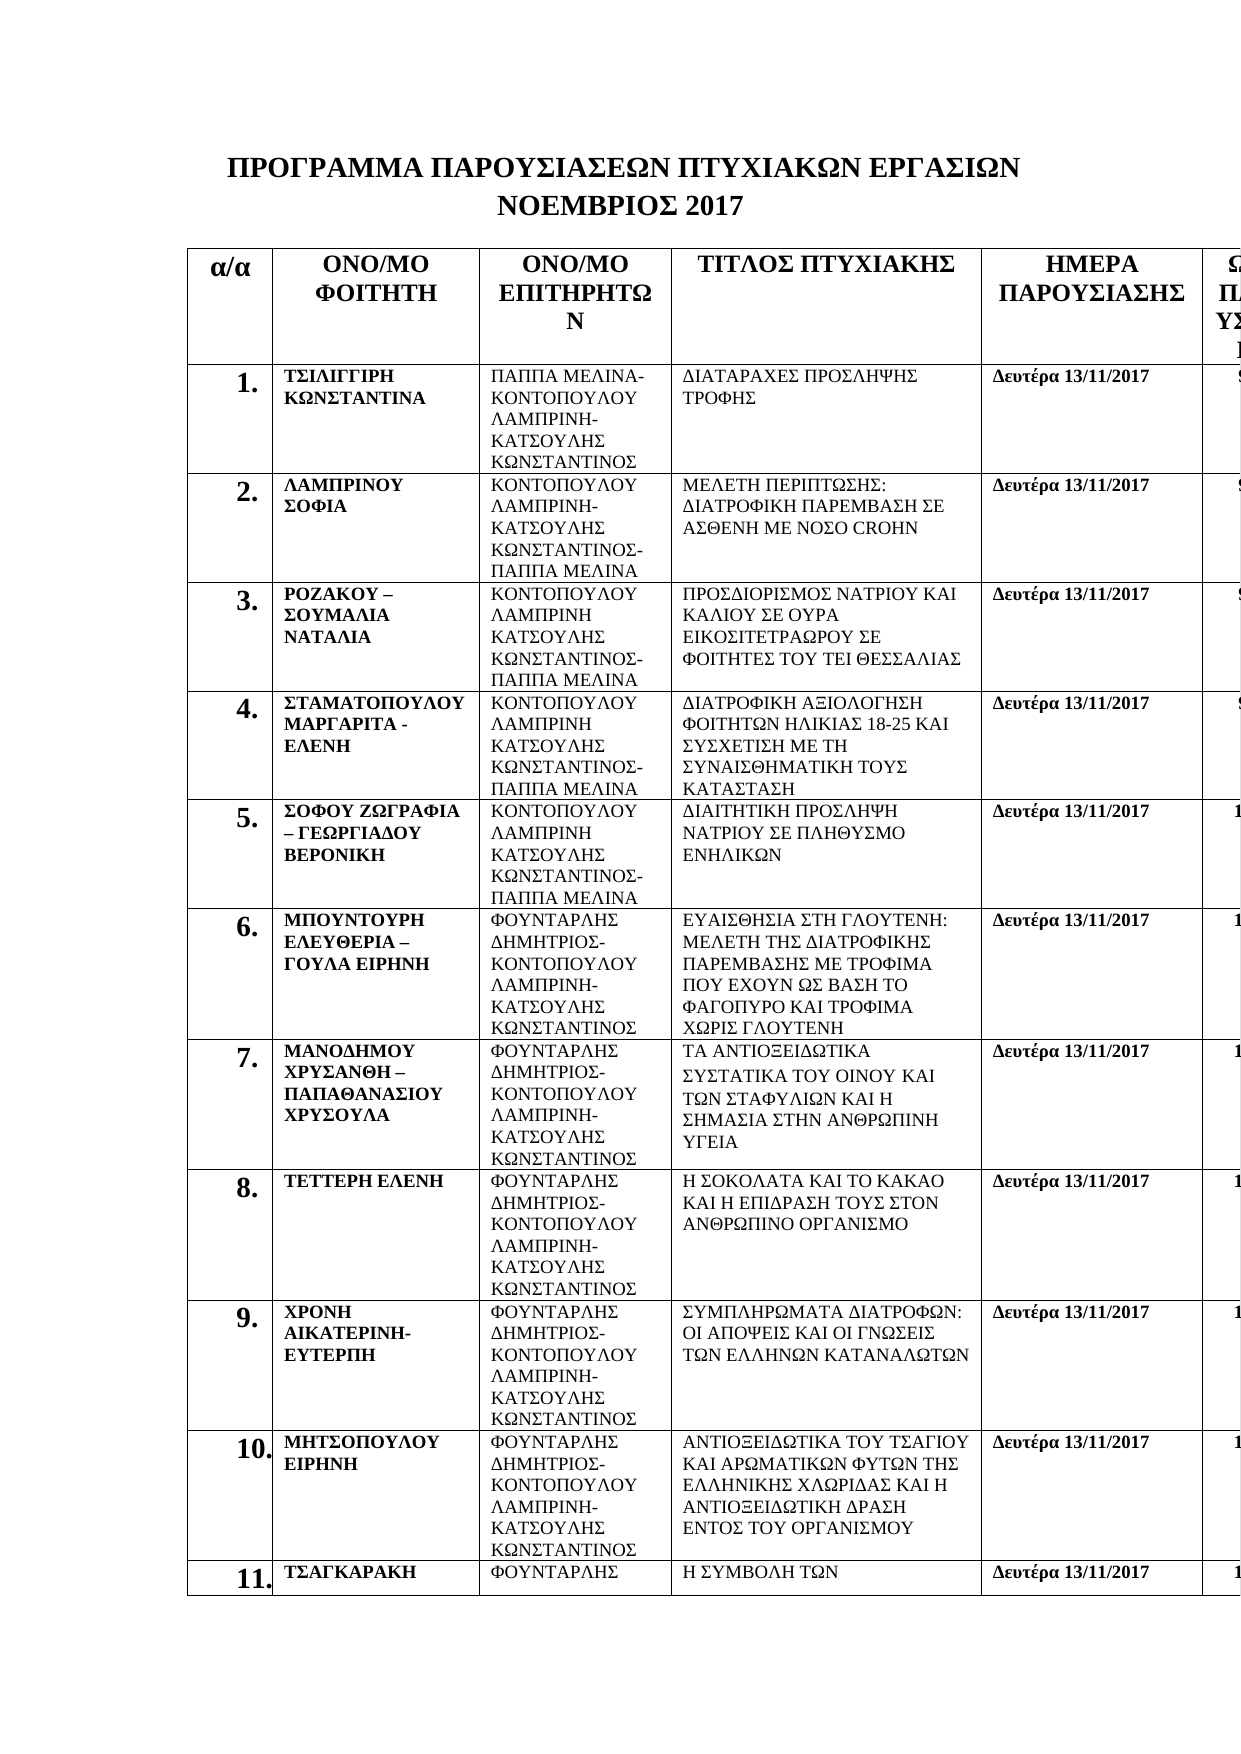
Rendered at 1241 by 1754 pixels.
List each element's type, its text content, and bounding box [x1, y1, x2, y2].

table_cell [188, 1170, 272, 1299]
table_header ΟΝΟ/ΜΟ ΕΠΙΤΗΡΗΤΩΝ [480, 249, 671, 364]
table_cell Δευτέρα 13/11/2017 [982, 365, 1202, 473]
table_cell Δευτέρα 13/11/2017 [982, 1301, 1202, 1430]
table_cell ΠΑΠΠΑ ΜΕΛΙΝΑ-ΚΟΝΤΟΠΟΥΛΟΥ ΛΑΜΠΡΙΝΗ- ΚΑΤΣΟΥΛΗΣ ΚΩΝΣΤΑΝΤΙΝΟΣ [480, 365, 671, 473]
table_cell ΣΤΑΜΑΤΟΠΟΥΛΟΥ ΜΑΡΓΑΡΙΤΑ - ΕΛΕΝΗ [273, 692, 479, 799]
table_cell ΦΟΥΝΤΑΡΛΗΣ ΔΗΜΗΤΡΙΟΣ- ΚΟΝΤΟΠΟΥΛΟΥ ΛΑΜΠΡΙΝΗ-ΚΑΤΣΟΥΛΗΣ ΚΩΝΣΤΑΝΤΙΝΟΣ [480, 1040, 671, 1169]
table_cell Η ΣΟΚΟΛΑΤΑ ΚΑΙ ΤΟ ΚΑΚΑΟ ΚΑΙ Η ΕΠΙΔΡΑΣΗ ΤΟΥΣ ΣΤΟΝ ΑΝΘΡΩΠΙΝΟ ΟΡΓΑΝΙΣΜΟ [672, 1170, 981, 1299]
table_cell ΔΙΑΤΑΡΑΧΕΣ ΠΡΟΣΛΗΨΗΣ ΤΡΟΦΗΣ [672, 365, 981, 473]
table_header ΗΜΕΡΑ ΠΑΡΟΥΣΙΑΣΗΣ [982, 249, 1202, 364]
table_header α/α [188, 249, 272, 364]
table_cell [188, 1301, 272, 1430]
table_cell [188, 1040, 272, 1169]
table_cell ΧΡΟΝΗ ΑΙΚΑΤΕΡΙΝΗ- ΕΥΤΕΡΠΗ [273, 1301, 479, 1430]
table_header ΩΡΑ ΠΑΡΟΥΣΙΑΣΗΣ [1203, 249, 1240, 364]
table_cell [672, 1561, 981, 1595]
table_cell Δευτέρα 13/11/2017 [982, 1040, 1202, 1169]
table_cell 11.00 [1203, 1301, 1240, 1430]
text ΠΡΟΓΡΑΜΜΑ ΠΑΡΟΥΣΙΑΣΕΩΝ ΠΤΥΧΙΑΚΩΝ ΕΡΓΑΣΙΩΝ ΝΟΕΜΒΡΙΟΣ 2017 [187, 150, 1053, 222]
table_cell ΤΑ ΑΝΤΙΟΞΕΙΔΩΤΙΚΑ ΣΥΣΤΑΤΙΚΑ ΤΟΥ ΟΙΝΟΥ ΚΑΙ ΤΩΝ ΣΤΑΦΥΛΙΩΝ ΚΑΙ Η ΣΗΜΑΣΙΑ ΣΤΗΝ ΑΝΘΡΩΠΙΝΗ ΥΓΕΙΑ [672, 1040, 981, 1169]
table_cell 10.15 [1203, 909, 1240, 1039]
table_cell 10.45 [1203, 1170, 1240, 1299]
table_header ΟΝΟ/ΜΟ ΦΟΙΤΗΤΗ [273, 249, 479, 364]
table_cell [188, 1431, 272, 1560]
table_cell ΚΟΝΤΟΠΟΥΛΟΥ ΛΑΜΠΡΙΝΗ- ΚΑΤΣΟΥΛΗΣ ΚΩΝΣΤΑΝΤΙΝΟΣ- ΠΑΠΠΑ ΜΕΛΙΝΑ [480, 474, 671, 582]
table_cell ΜΕΛΕΤΗ ΠΕΡΙΠΤΩΣΗΣ: ΔΙΑΤΡΟΦΙΚΗ ΠΑΡΕΜΒΑΣΗ ΣΕ ΑΣΘΕΝΗ ΜΕ ΝΟΣΟ CROHN [672, 474, 981, 582]
table_cell ΚΟΝΤΟΠΟΥΛΟΥ ΛΑΜΠΡΙΝΗ ΚΑΤΣΟΥΛΗΣ ΚΩΝΣΤΑΝΤΙΝΟΣ- ΠΑΠΠΑ ΜΕΛΙΝΑ [480, 800, 671, 908]
table_cell ΔΙΑΤΡΟΦΙΚΗ ΑΞΙΟΛΟΓΗΣΗ ΦΟΙΤΗΤΩΝ ΗΛΙΚΙΑΣ 18-25 ΚΑΙ ΣΥΣΧΕΤΙΣΗ ΜΕ ΤΗ ΣΥΝΑΙΣΘΗΜΑΤΙΚΗ ΤΟΥΣ ΚΑΤΑΣΤΑΣΗ [672, 692, 981, 799]
table_cell ΤΣΑΓΚΑΡΑΚΗ ΜΑΡΙΑ [273, 1561, 479, 1595]
table_cell ΚΟΝΤΟΠΟΥΛΟΥ ΛΑΜΠΡΙΝΗ ΚΑΤΣΟΥΛΗΣ ΚΩΝΣΤΑΝΤΙΝΟΣ- ΠΑΠΠΑ ΜΕΛΙΝΑ [480, 692, 671, 799]
table_cell ΦΟΥΝΤΑΡΛΗΣ ΔΗΜΗΤΡΙΟΣ- ΚΟΝΤΟΠΟΥΛΟΥ ΛΑΜΠΡΙΝΗ-ΚΑΤΣΟΥΛΗΣ ΚΩΝΣΤΑΝΤΙΝΟΣ [480, 1431, 671, 1560]
table_cell Δευτέρα 13/11/2017 [982, 1561, 1202, 1595]
table_cell 10.30 [1203, 1040, 1240, 1169]
table_cell ΤΣΙΛΙΓΓΙΡΗ ΚΩΝΣΤΑΝΤΙΝΑ [273, 365, 479, 473]
table_cell 9.00 [1203, 365, 1240, 473]
table_cell ΤΕΤΤΕΡΗ ΕΛΕΝΗ [273, 1170, 479, 1299]
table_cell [480, 1561, 671, 1595]
table_cell ΦΟΥΝΤΑΡΛΗΣ ΔΗΜΗΤΡΙΟΣ- ΚΟΝΤΟΠΟΥΛΟΥ ΛΑΜΠΡΙΝΗ-ΚΑΤΣΟΥΛΗΣ ΚΩΝΣΤΑΝΤΙΝΟΣ [480, 909, 671, 1039]
table_cell ΕΥΑΙΣΘΗΣΙΑ ΣΤΗ ΓΛΟΥΤΕΝΗ: ΜΕΛΕΤΗ ΤΗΣ ΔΙΑΤΡΟΦΙΚΗΣ ΠΑΡΕΜΒΑΣΗΣ ΜΕ ΤΡΟΦΙΜΑ ΠΟΥ ΕΧΟΥΝ ΩΣ ΒΑΣΗ ΤΟ ΦΑΓΟΠΥΡΟ ΚΑΙ ΤΡΟΦΙΜΑ ΧΩΡΙΣ ΓΛΟΥΤΕΝΗ [672, 909, 981, 1039]
table_cell Δευτέρα 13/11/2017 [982, 909, 1202, 1039]
table_cell ΜΗΤΣΟΠΟΥΛΟΥ ΕΙΡΗΝΗ [273, 1431, 479, 1560]
table_cell [188, 474, 272, 582]
table_cell 10.00 [1203, 800, 1240, 908]
table_cell [188, 909, 272, 1039]
table_cell ΣΥΜΠΛΗΡΩΜΑΤΑ ΔΙΑΤΡΟΦΩΝ: ΟΙ ΑΠΟΨΕΙΣ ΚΑΙ ΟΙ ΓΝΩΣΕΙΣ ΤΩΝ ΕΛΛΗΝΩΝ ΚΑΤΑΝΑΛΩΤΩΝ [672, 1301, 981, 1430]
table_cell 9.30 [1203, 583, 1240, 691]
table_cell ΜΠΟΥΝΤΟΥΡΗ ΕΛΕΥΘΕΡΙΑ – ΓΟΥΛΑ ΕΙΡΗΝΗ [273, 909, 479, 1039]
table_cell ΣΟΦΟΥ ΖΩΓΡΑΦΙΑ – ΓΕΩΡΓΙΑΔΟΥ ΒΕΡΟΝΙΚΗ [273, 800, 479, 908]
table_cell [188, 583, 272, 691]
table_cell 9.15 [1203, 474, 1240, 582]
table_cell ΛΑΜΠΡΙΝΟΥ ΣΟΦΙΑ [273, 474, 479, 582]
table_cell ΜΑΝΟΔΗΜΟΥ ΧΡΥΣΑΝΘΗ – ΠΑΠΑΘΑΝΑΣΙΟΥ ΧΡΥΣΟΥΛΑ [273, 1040, 479, 1169]
table_cell ΚΟΝΤΟΠΟΥΛΟΥ ΛΑΜΠΡΙΝΗ ΚΑΤΣΟΥΛΗΣ ΚΩΝΣΤΑΝΤΙΝΟΣ- ΠΑΠΠΑ ΜΕΛΙΝΑ [480, 583, 671, 691]
table_header ΤΙΤΛΟΣ ΠΤΥΧΙΑΚΗΣ [672, 249, 981, 364]
table_cell Δευτέρα 13/11/2017 [982, 583, 1202, 691]
table_cell 9.45 [1203, 692, 1240, 799]
table_cell Δευτέρα 13/11/2017 [982, 800, 1202, 908]
table_cell ΠΡΟΣΔΙΟΡΙΣΜΟΣ ΝΑΤΡΙΟΥ ΚΑΙ ΚΑΛΙΟΥ ΣΕ ΟΥΡΑ ΕΙΚΟΣΙΤΕΤΡΑΩΡΟΥ ΣΕ ΦΟΙΤΗΤΕΣ ΤΟΥ ΤΕΙ ΘΕΣΣΑΛΙΑΣ [672, 583, 981, 691]
table_cell Δευτέρα 13/11/2017 [982, 1170, 1202, 1299]
table_cell Δευτέρα 13/11/2017 [982, 1431, 1202, 1560]
table_cell [188, 800, 272, 908]
table_cell 11.30 [1203, 1561, 1240, 1595]
table_cell ΡΟΖΑΚΟΥ – ΣΟΥΜΑΛΙΑ ΝΑΤΑΛΙΑ [273, 583, 479, 691]
table_cell Δευτέρα 13/11/2017 [982, 692, 1202, 799]
table_cell ΦΟΥΝΤΑΡΛΗΣ ΔΗΜΗΤΡΙΟΣ- ΚΟΝΤΟΠΟΥΛΟΥ ΛΑΜΠΡΙΝΗ-ΚΑΤΣΟΥΛΗΣ ΚΩΝΣΤΑΝΤΙΝΟΣ [480, 1301, 671, 1430]
table_cell [188, 1561, 272, 1595]
table_cell ΔΙΑΙΤΗΤΙΚΗ ΠΡΟΣΛΗΨΗ ΝΑΤΡΙΟΥ ΣΕ ΠΛΗΘΥΣΜΟ ΕΝΗΛΙΚΩΝ [672, 800, 981, 908]
table_cell [188, 692, 272, 799]
table_cell ΦΟΥΝΤΑΡΛΗΣ ΔΗΜΗΤΡΙΟΣ- ΚΟΝΤΟΠΟΥΛΟΥ ΛΑΜΠΡΙΝΗ-ΚΑΤΣΟΥΛΗΣ ΚΩΝΣΤΑΝΤΙΝΟΣ [480, 1170, 671, 1299]
table_cell ΑΝΤΙΟΞΕΙΔΩΤΙΚΑ ΤΟΥ ΤΣΑΓΙΟΥ ΚΑΙ ΑΡΩΜΑΤΙΚΩΝ ΦΥΤΩΝ ΤΗΣ ΕΛΛΗΝΙΚΗΣ ΧΛΩΡΙΔΑΣ ΚΑΙ Η ΑΝΤΙΟΞΕΙΔΩΤΙΚΗ ΔΡΑΣΗ ΕΝΤΟΣ ΤΟΥ ΟΡΓΑΝΙΣΜΟΥ [672, 1431, 981, 1560]
table_cell Δευτέρα 13/11/2017 [982, 474, 1202, 582]
table_cell 11.15 [1203, 1431, 1240, 1560]
table_cell [188, 365, 272, 473]
